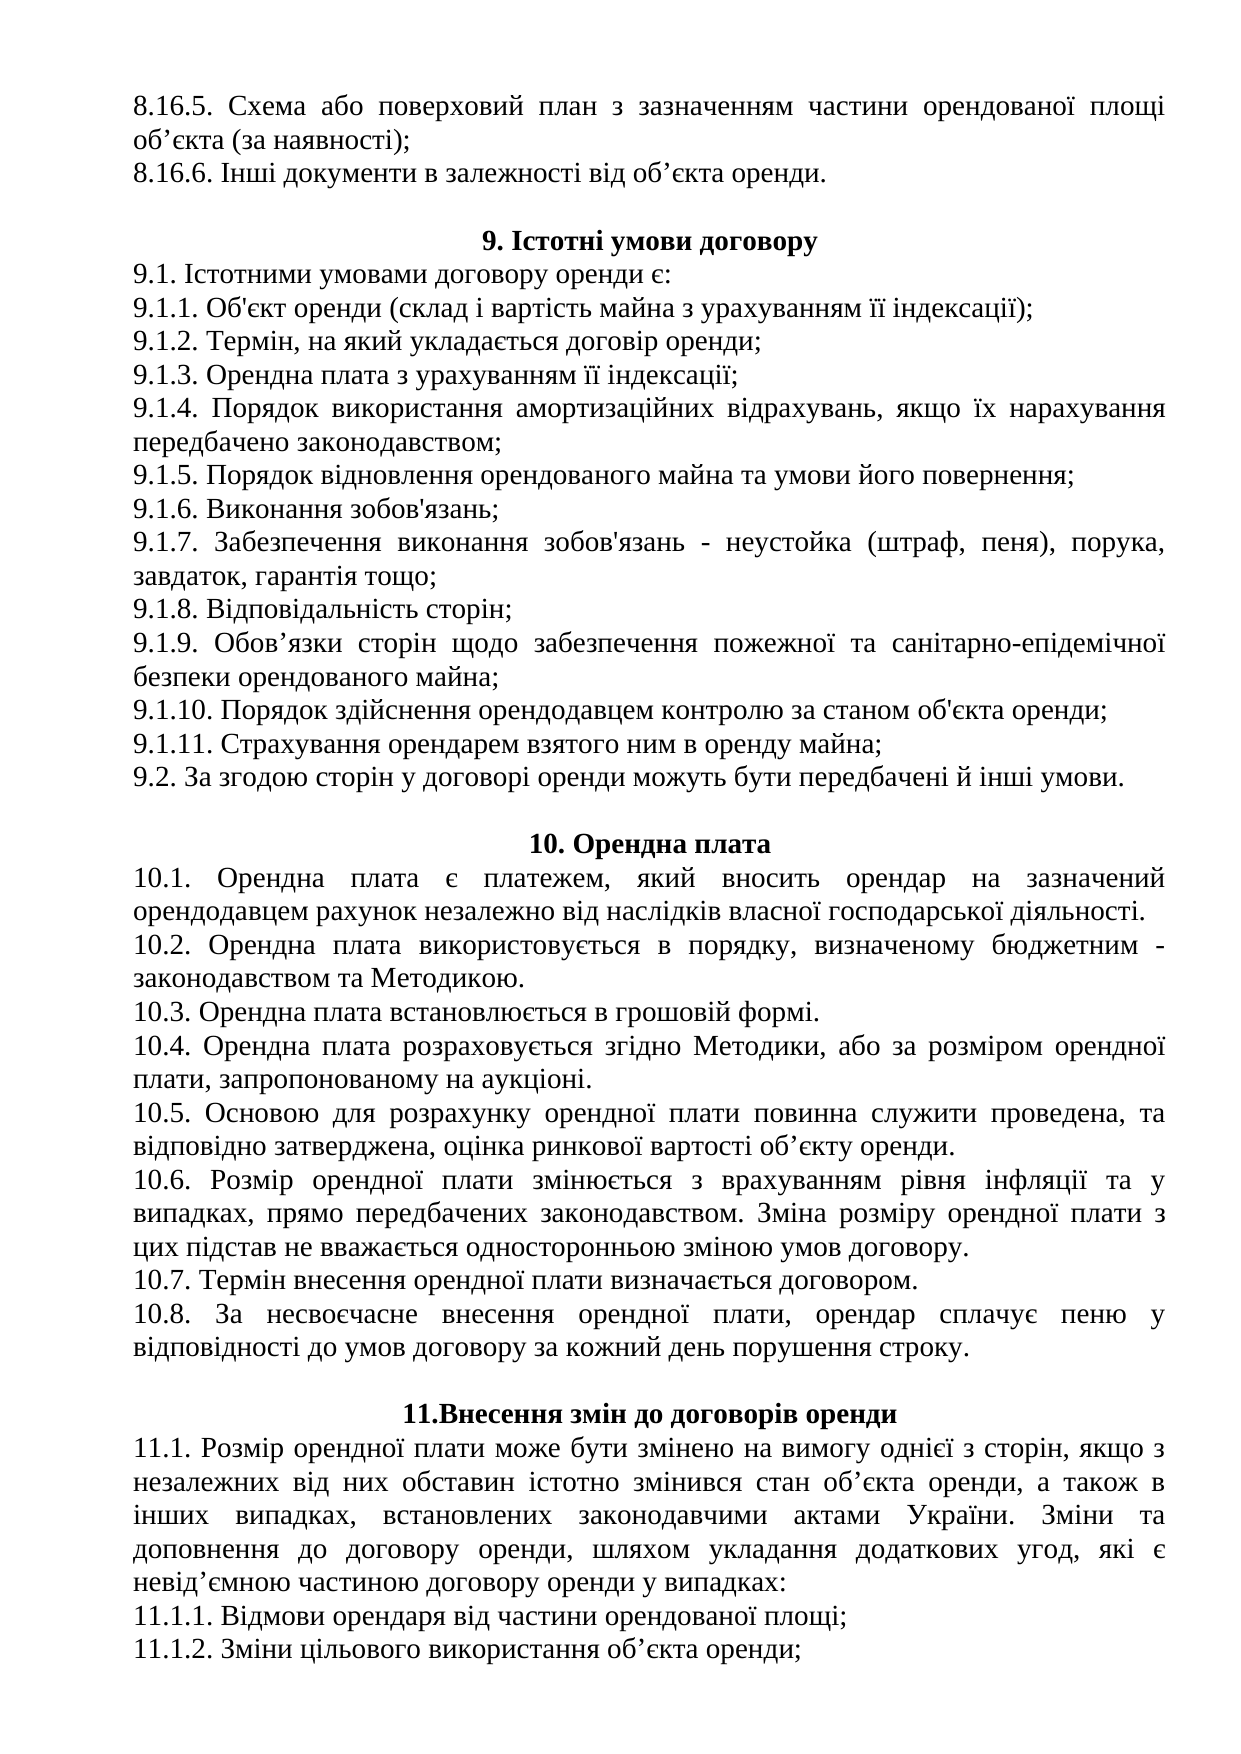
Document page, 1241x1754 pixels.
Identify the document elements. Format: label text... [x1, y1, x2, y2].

text 8.16.5. Схема або поверховий план з зазначенням частини орендованої площі об’єкта (за наявності); [133, 88, 1167, 156]
text 10.3. Орендна плата встановлюється в грошовій формі. [133, 994, 1167, 1028]
text 9. Істотні умови договору [133, 223, 1167, 256]
text 10.8. За несвоєчасне внесення орендної плати, орендар сплачує пеню у відповідності до умов договору за кожний день порушення строку. [133, 1296, 1167, 1363]
text 10. Орендна плата [133, 826, 1167, 860]
text 10.6. Розмір орендної плати змінюється з врахуванням рівня інфляції та у випадках, прямо передбачених законодавством. Зміна розміру орендної плати з цих підстав не вважається односторонньою зміною умов договору. [133, 1162, 1167, 1262]
text 11.1.1. Відмови орендаря від частини орендованої площі; [133, 1598, 1167, 1631]
text 9.1.1. Об'єкт оренди (склад і вартість майна з урахуванням її індексації); [133, 290, 1167, 323]
text 9.1.7. Забезпечення виконання зобов'язань - неустойка (штраф, пеня), порука, завдаток, гарантія тощо; [133, 524, 1167, 592]
text 10.2. Орендна плата використовується в порядку, визначеному бюджетним -законодавством та Методикою. [133, 927, 1167, 994]
text 9.1.2. Термін, на який укладається договір оренди; [133, 323, 1167, 357]
text 9.1.6. Виконання зобов'язань; [133, 491, 1167, 524]
text 11.1.2. Зміни цільового використання об’єкта оренди; [133, 1631, 1167, 1665]
text 11.1. Розмір орендної плати може бути змінено на вимогу однієї з сторін, якщо з незалежних від них обставин істотно змінився стан об’єкта оренди, а також в інших випадках, встановлених законодавчими актами України. Зміни та доповнення до договору оренди, шляхом укладання додаткових угод, які є невід’ємною частиною договору оренди у випадках: [133, 1430, 1167, 1598]
text 8.16.6. Інші документи в залежності від об’єкта оренди. [133, 156, 1167, 189]
text 9.1.5. Порядок відновлення орендованого майна та умови його повернення; [133, 457, 1167, 491]
text 10.5. Основою для розрахунку орендної плати повинна служити проведена, та відповідно затверджена, оцінка ринкової вартості об’єкту оренди. [133, 1095, 1167, 1162]
text 9.1.4. Порядок використання амортизаційних відрахувань, якщо їх нарахування передбачено законодавством; [133, 390, 1167, 457]
text 9.1.8. Відповідальність сторін; [133, 592, 1167, 625]
text 9.1.3. Орендна плата з урахуванням її індексації; [133, 357, 1167, 390]
text 9.1.9. Обов’язки сторін щодо забезпечення пожежної та санітарно-епідемічної безпеки орендованого майна; [133, 625, 1167, 692]
text 10.1. Орендна плата є платежем, який вносить орендар на зазначений орендодавцем рахунок незалежно від наслідків власної господарської діяльності. [133, 860, 1167, 927]
text 11.Внесення змін до договорів оренди [133, 1397, 1167, 1430]
text 10.4. Орендна плата розраховується згідно Методики, або за розміром орендної плати, запропонованому на аукціоні. [133, 1028, 1167, 1095]
text 10.7. Термін внесення орендної плати визначається договором. [133, 1262, 1167, 1296]
text 9.1.10. Порядок здійснення орендодавцем контролю за станом об'єкта оренди; [133, 692, 1167, 726]
text 9.2. За згодою сторін у договорі оренди можуть бути передбачені й інші умови. [133, 759, 1167, 793]
text 9.1. Істотними умовами договору оренди є: [133, 256, 1167, 290]
text 9.1.11. Страхування орендарем взятого ним в оренду майна; [133, 726, 1167, 759]
